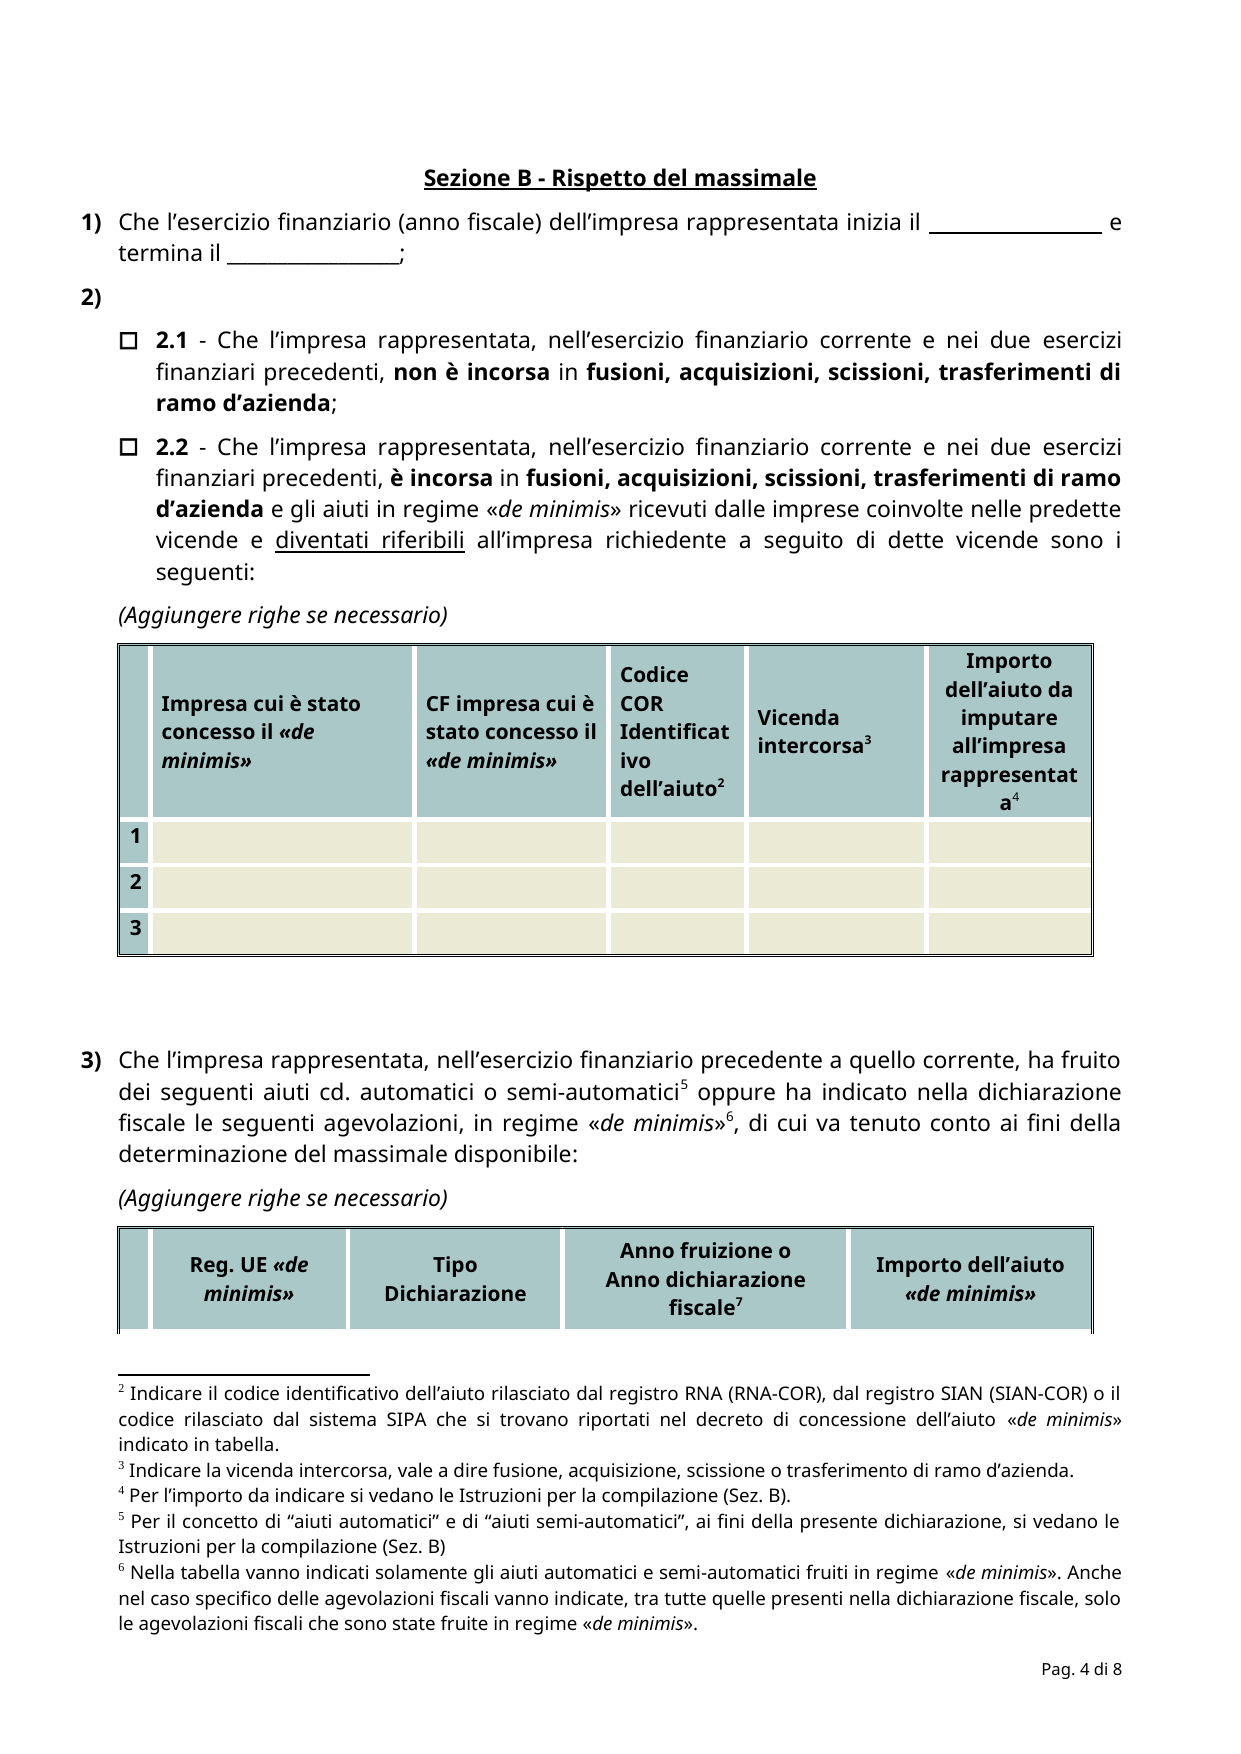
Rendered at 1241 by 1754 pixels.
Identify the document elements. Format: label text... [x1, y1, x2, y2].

table_cell [749, 822, 924, 863]
table_cell [153, 822, 412, 863]
table_header Importo dell’aiuto «de minimis» [851, 1229, 1091, 1329]
list Che l’impresa rappresentata, nell’esercizio finanziario precedente a quello corrente, ha fruito dei seguenti aiuti cd. automatici o semi-automatici oppure ha indicato nella dichiarazione fiscale le seguenti agevolazioni, in regime «de minimis», di cui va tenuto conto ai fini della determinazione del massimale disponibile: [81, 1044, 1122, 1169]
table_cell 2 [120, 867, 148, 908]
table_header Vicenda intercorsa [749, 646, 924, 817]
text (Aggiungere righe se necessario) [118, 599, 1122, 631]
table_cell [611, 867, 744, 908]
table_header CF impresa cui è stato concesso il «de minimis» [417, 646, 606, 817]
table_cell [417, 822, 606, 863]
text (Aggiungere righe se necessario) [118, 1182, 1122, 1213]
table_cell [749, 867, 924, 908]
table_cell [611, 913, 744, 954]
list Che l’esercizio finanziario (anno fiscale) dell’impresa rappresentata inizia il _________________ e termina il _________________; [81, 206, 1122, 268]
table_header [120, 646, 148, 817]
text Sezione B - Rispetto del massimale [118, 162, 1122, 193]
table_header Anno fruizione o Anno dichiarazione fiscale [565, 1229, 846, 1329]
table_cell 1 [120, 822, 148, 863]
table_cell [417, 867, 606, 908]
table_cell [929, 822, 1091, 863]
table_header Reg. UE «de minimis» [153, 1229, 346, 1329]
table_cell [153, 867, 412, 908]
table_header Importo dell’aiuto da imputare all’impresa rappresentata [929, 646, 1091, 817]
table_cell 3 [120, 913, 148, 954]
table_cell [929, 913, 1091, 954]
table_cell [929, 867, 1091, 908]
table_cell [153, 913, 412, 954]
table_cell [749, 913, 924, 954]
table_header Impresa cui è stato concesso il «de minimis» [153, 646, 412, 817]
list 2.2 - Che l’impresa rappresentata, nell’esercizio finanziario corrente e nei due esercizi finanziari precedenti, è incorsa in fusioni, acquisizioni, scissioni, trasferimenti di ramo d’azienda e gli aiuti in regime «de minimis» ricevuti dalle imprese coinvolte nelle predette vicende e diventati riferibili all’impresa richiedente a seguito di dette vicende sono i seguenti: [118, 431, 1122, 587]
table_cell [611, 822, 744, 863]
list 2.1 - Che l’impresa rappresentata, nell’esercizio finanziario corrente e nei due esercizi finanziari precedenti, non è incorsa in fusioni, acquisizioni, scissioni, trasferimenti di ramo d’azienda; [118, 324, 1122, 418]
table_header [120, 1229, 148, 1329]
table_cell [417, 913, 606, 954]
table_header Codice COR Identificativo dell’aiuto [611, 646, 744, 817]
table_header Tipo Dichiarazione [350, 1229, 560, 1329]
